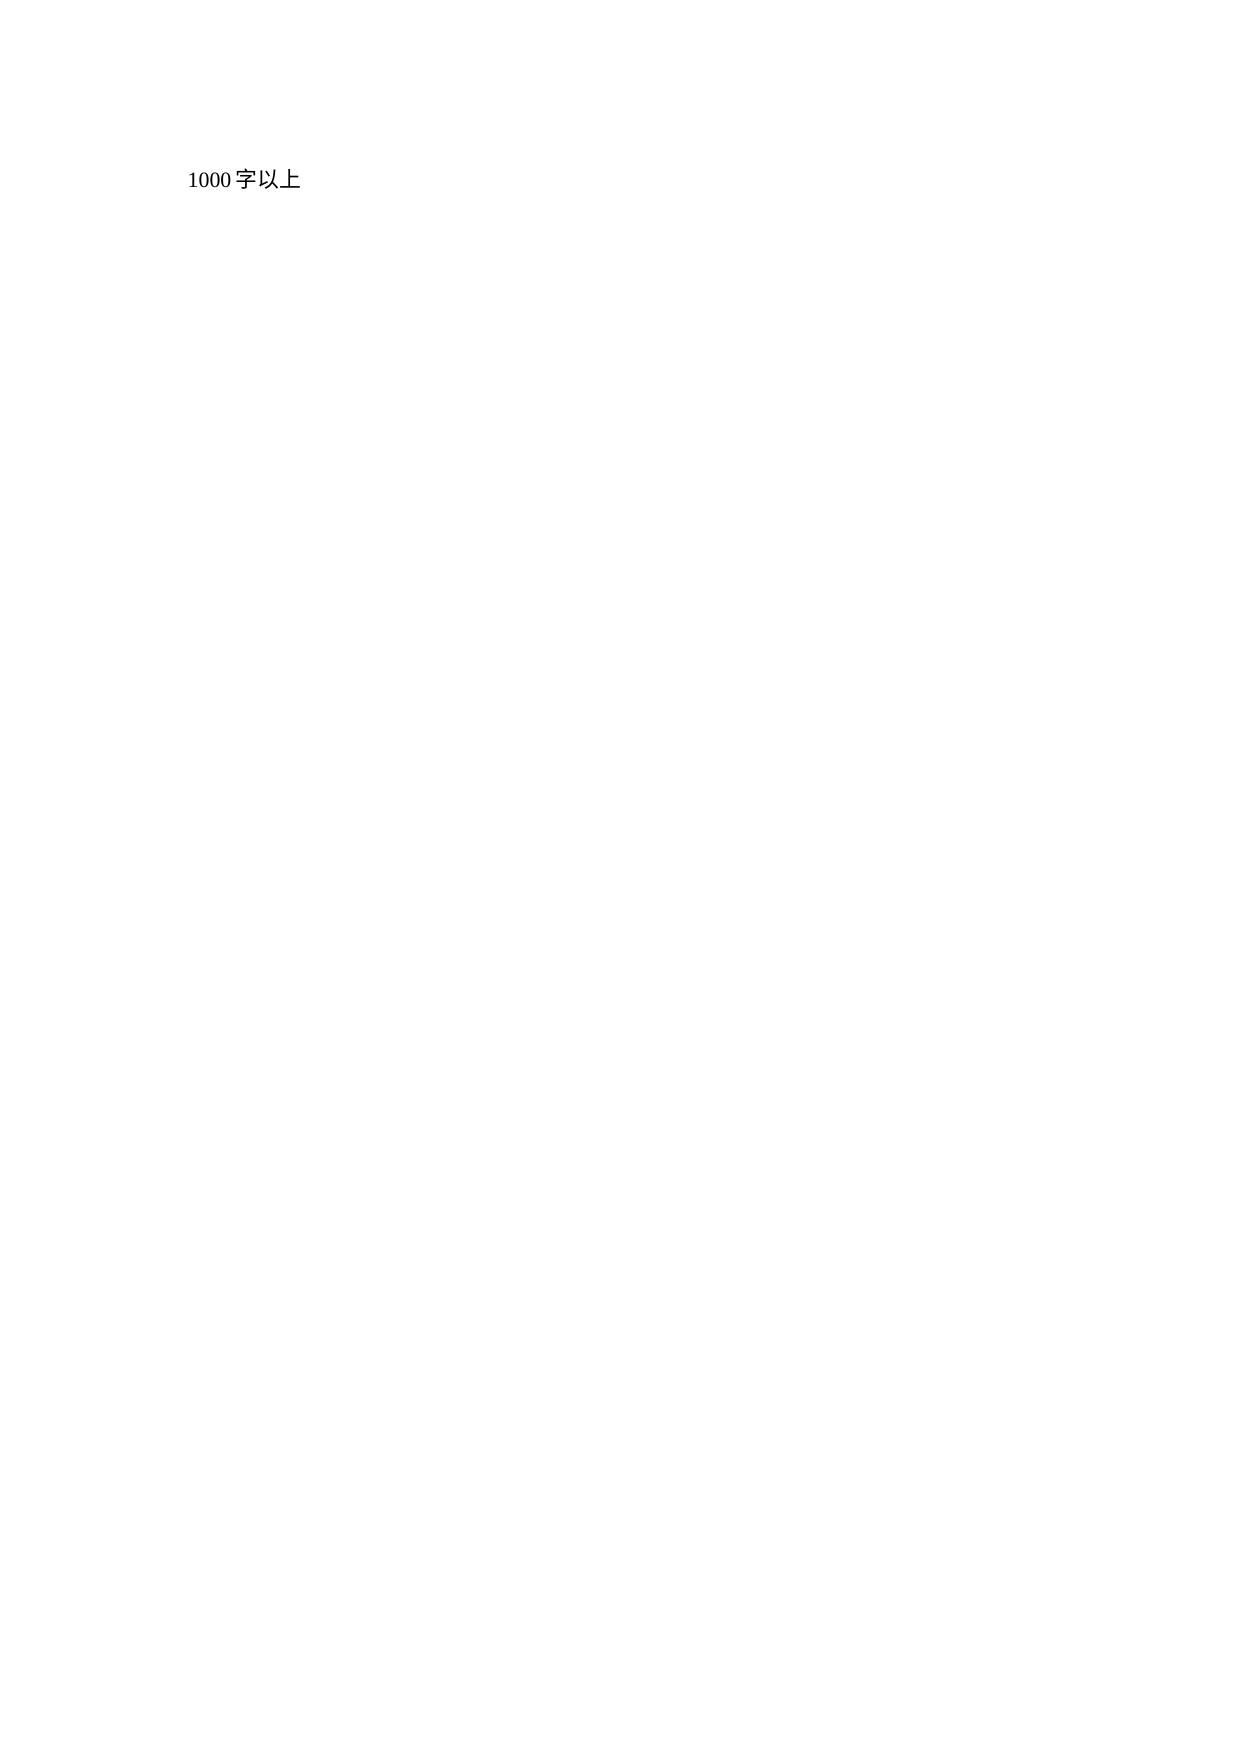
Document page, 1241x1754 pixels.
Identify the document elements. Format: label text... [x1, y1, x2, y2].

text 1000字以上 [187, 162, 1053, 194]
